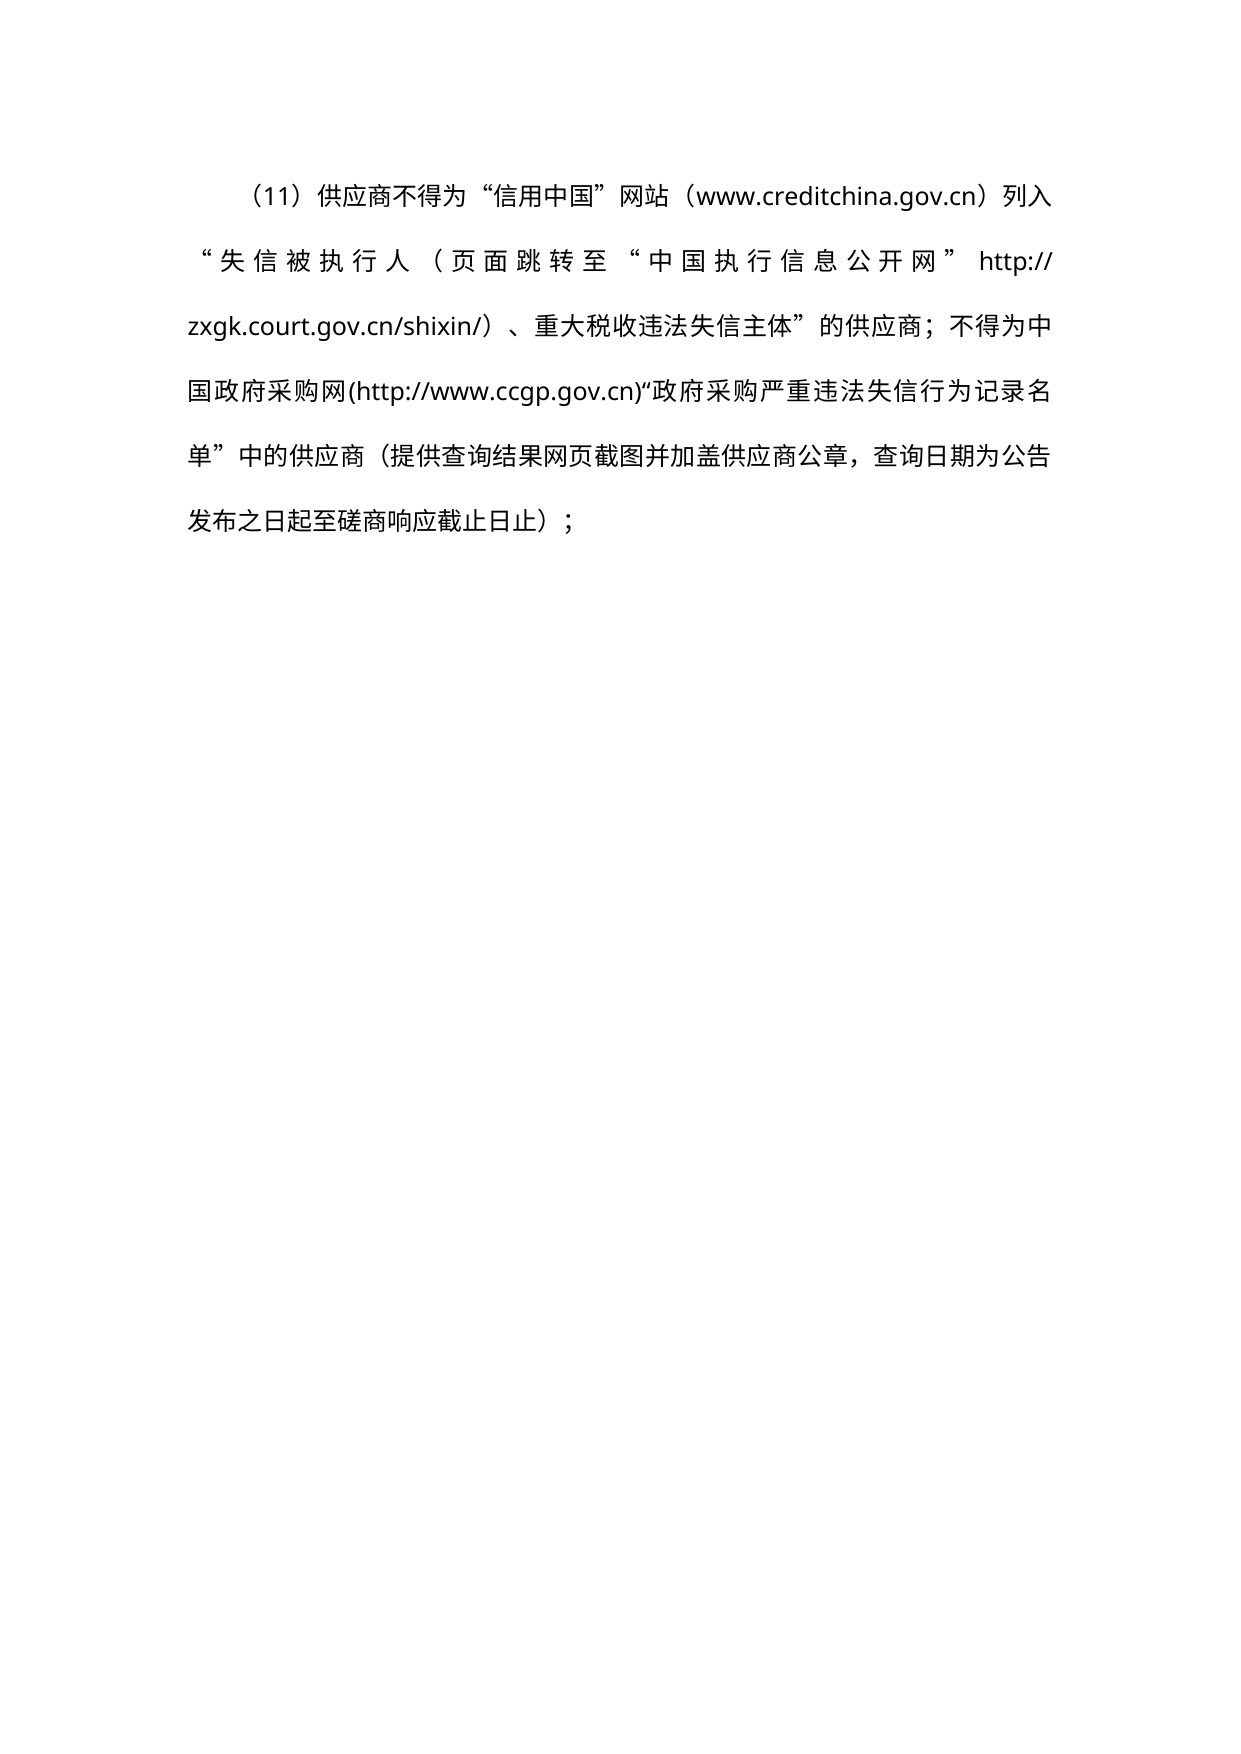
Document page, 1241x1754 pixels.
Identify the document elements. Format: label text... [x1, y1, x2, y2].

text （11）供应商不得为“信用中国”网站（www.creditchina.gov.cn）列入“失信被执行人（页面跳转至“中国执行信息公开网”http://zxgk.court.gov.cn/shixin/）、重大税收违法失信主体”的供应商；不得为中国政府采购网(http://www.ccgp.gov.cn)“政府采购严重违法失信行为记录名单”中的供应商（提供查询结果网页截图并加盖供应商公章，查询日期为公告发布之日起至磋商响应截止日止）； [187, 162, 1053, 552]
